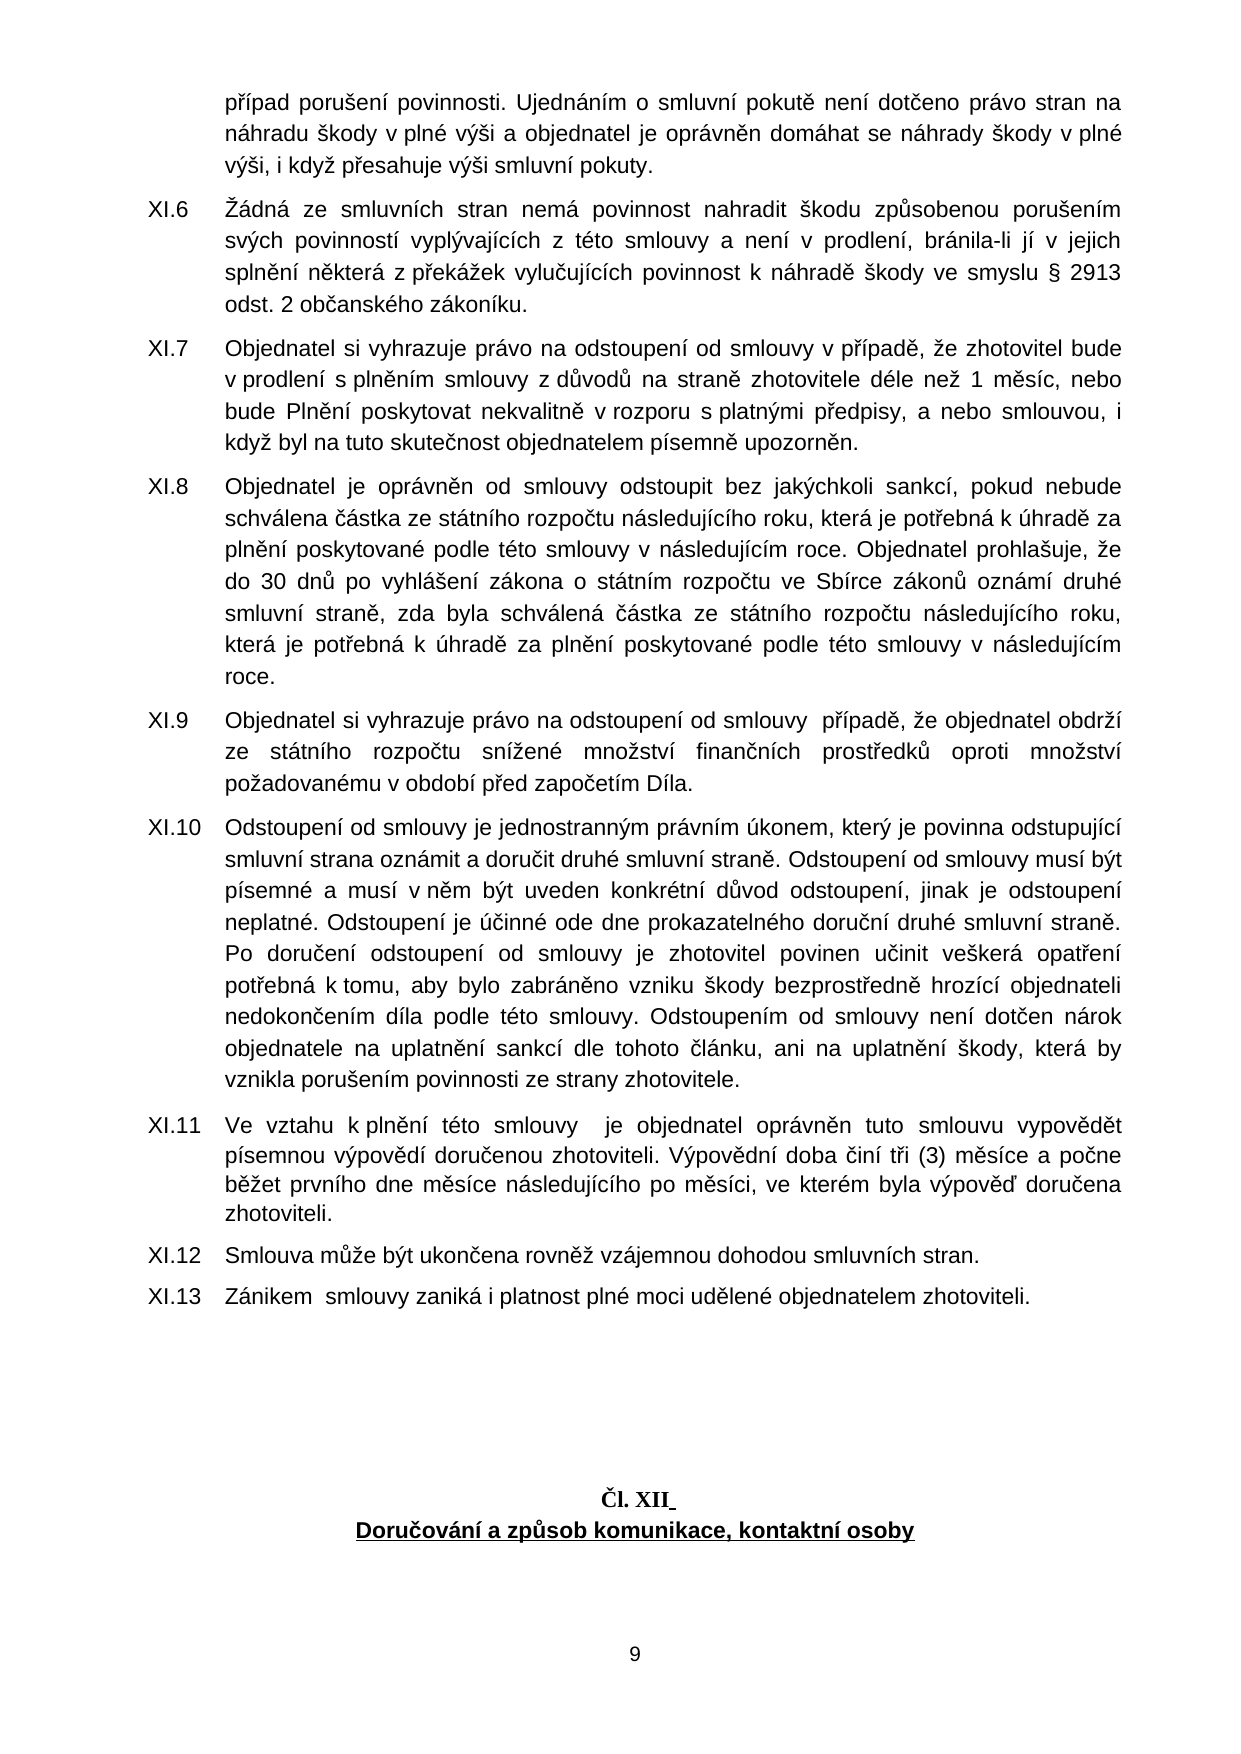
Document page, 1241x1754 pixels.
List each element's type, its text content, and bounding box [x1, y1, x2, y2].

list Zánikem smlouvy zaniká i platnost plné moci udělené objednatelem zhotoviteli. [148, 1281, 1122, 1311]
list Smlouva může být ukončena rovněž vzájemnou dohodou smluvních stran. [148, 1240, 1122, 1269]
list Objednatel si vyhrazuje právo na odstoupení od smlouvy případě, že objednatel obdrží ze státního rozpočtu snížené množství finančních prostředků oproti množství požadovanému v období před započetím Díla. [148, 707, 1122, 796]
list Odstoupení od smlouvy je jednostranným právním úkonem, který je povinna odstupující smluvní strana oznámit a doručit druhé smluvní straně. Odstoupení od smlouvy musí být písemné a musí v něm být uveden konkrétní důvod odstoupení, jinak je odstoupení neplatné. Odstoupení je účinné ode dne prokazatelného doruční druhé smluvní straně. Po doručení odstoupení od smlouvy je zhotovitel povinen učinit veškerá opatření potřebná k tomu, aby bylo zabráněno vzniku škody bezprostředně hrozící objednateli nedokončením díla podle této smlouvy. Odstoupením od smlouvy není dotčen nárok objednatele na uplatnění sankcí dle tohoto článku, ani na uplatnění škody, která by vznikla porušením povinnosti ze strany zhotovitele. [148, 814, 1122, 1093]
list Doručování a způsob komunikace, kontaktní osoby [148, 1517, 1122, 1543]
list Ve vztahu k plnění této smlouvy je objednatel oprávněn tuto smlouvu vypovědět písemnou výpovědí doručenou zhotoviteli. Výpovědní doba činí tři (3) měsíce a počne běžet prvního dne měsíce následujícího po měsíci, ve kterém byla výpověď doručena zhotoviteli. [148, 1111, 1122, 1227]
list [148, 89, 1122, 178]
list Objednatel si vyhrazuje právo na odstoupení od smlouvy v případě, že zhotovitel bude v prodlení s plněním smlouvy z důvodů na straně zhotovitele déle než 1 měsíc, nebo bude Plnění poskytovat nekvalitně v rozporu s platnými předpisy, a nebo smlouvou, i když byl na tuto skutečnost objednatelem písemně upozorněn. [148, 334, 1122, 456]
list Žádná ze smluvních stran nemá povinnost nahradit škodu způsobenou porušením svých povinností vyplývajících z této smlouvy a není v prodlení, bránila-li jí v jejich splnění některá z překážek vylučujících povinnost k náhradě škody ve smyslu § 2913 odst. 2 občanského zákoníku. [148, 196, 1122, 317]
list Objednatel je oprávněn od smlouvy odstoupit bez jakýchkoli sankcí, pokud nebude schválena částka ze státního rozpočtu následujícího roku, která je potřebná k úhradě za plnění poskytované podle této smlouvy v následujícím roce. Objednatel prohlašuje, že do 30 dnů po vyhlášení zákona o státním rozpočtu ve Sbírce zákonů oznámí druhé smluvní straně, zda byla schválená částka ze státního rozpočtu následujícího roku, která je potřebná k úhradě za plnění poskytované podle této smlouvy v následujícím roce. [148, 473, 1122, 689]
